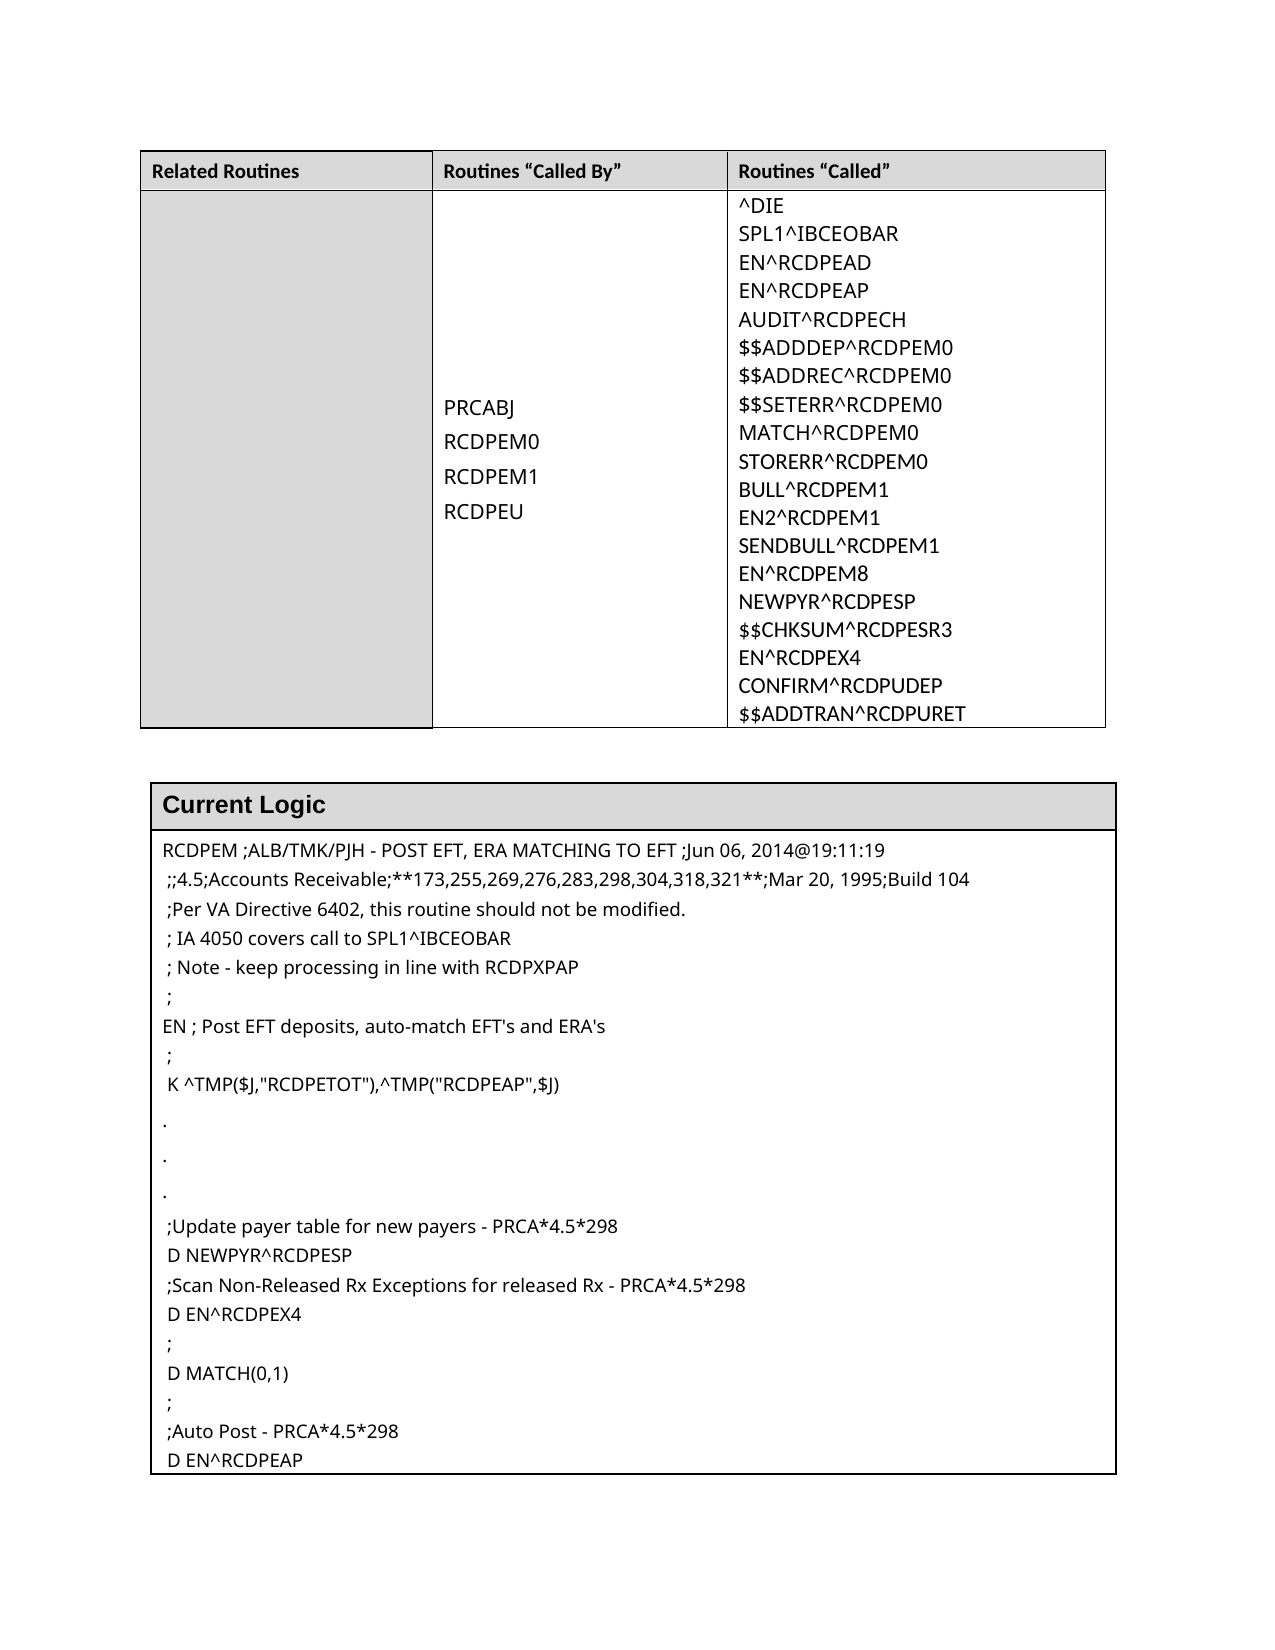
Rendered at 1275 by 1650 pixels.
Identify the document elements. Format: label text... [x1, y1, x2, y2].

table_cell PRCABJ RCDPEM0 RCDPEM1 RCDPEU [433, 191, 727, 727]
table_cell ^DIE SPL1^IBCEOBAR EN^RCDPEAD EN^RCDPEAP AUDIT^RCDPECH $$ADDDEP^RCDPEM0 $$ADDREC^RCDPEM0 $$SETERR^RCDPEM0 MATCH^RCDPEM0 STORERR^RCDPEM0 BULL^RCDPEM1 EN2^RCDPEM1 SENDBULL^RCDPEM1 EN^RCDPEM8 NEWPYR^RCDPESP $$CHKSUM^RCDPESR3 EN^RCDPEX4 CONFIRM^RCDPUDEP $$ADDTRAN^RCDPURET [728, 191, 1105, 727]
table_header Current Logic [152, 784, 1115, 829]
table_header Related Routines [141, 152, 432, 189]
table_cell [152, 831, 1115, 1473]
table_header Routines “Called” [728, 151, 1105, 189]
table_header Routines “Called By” [433, 151, 727, 189]
table_cell [141, 191, 432, 727]
